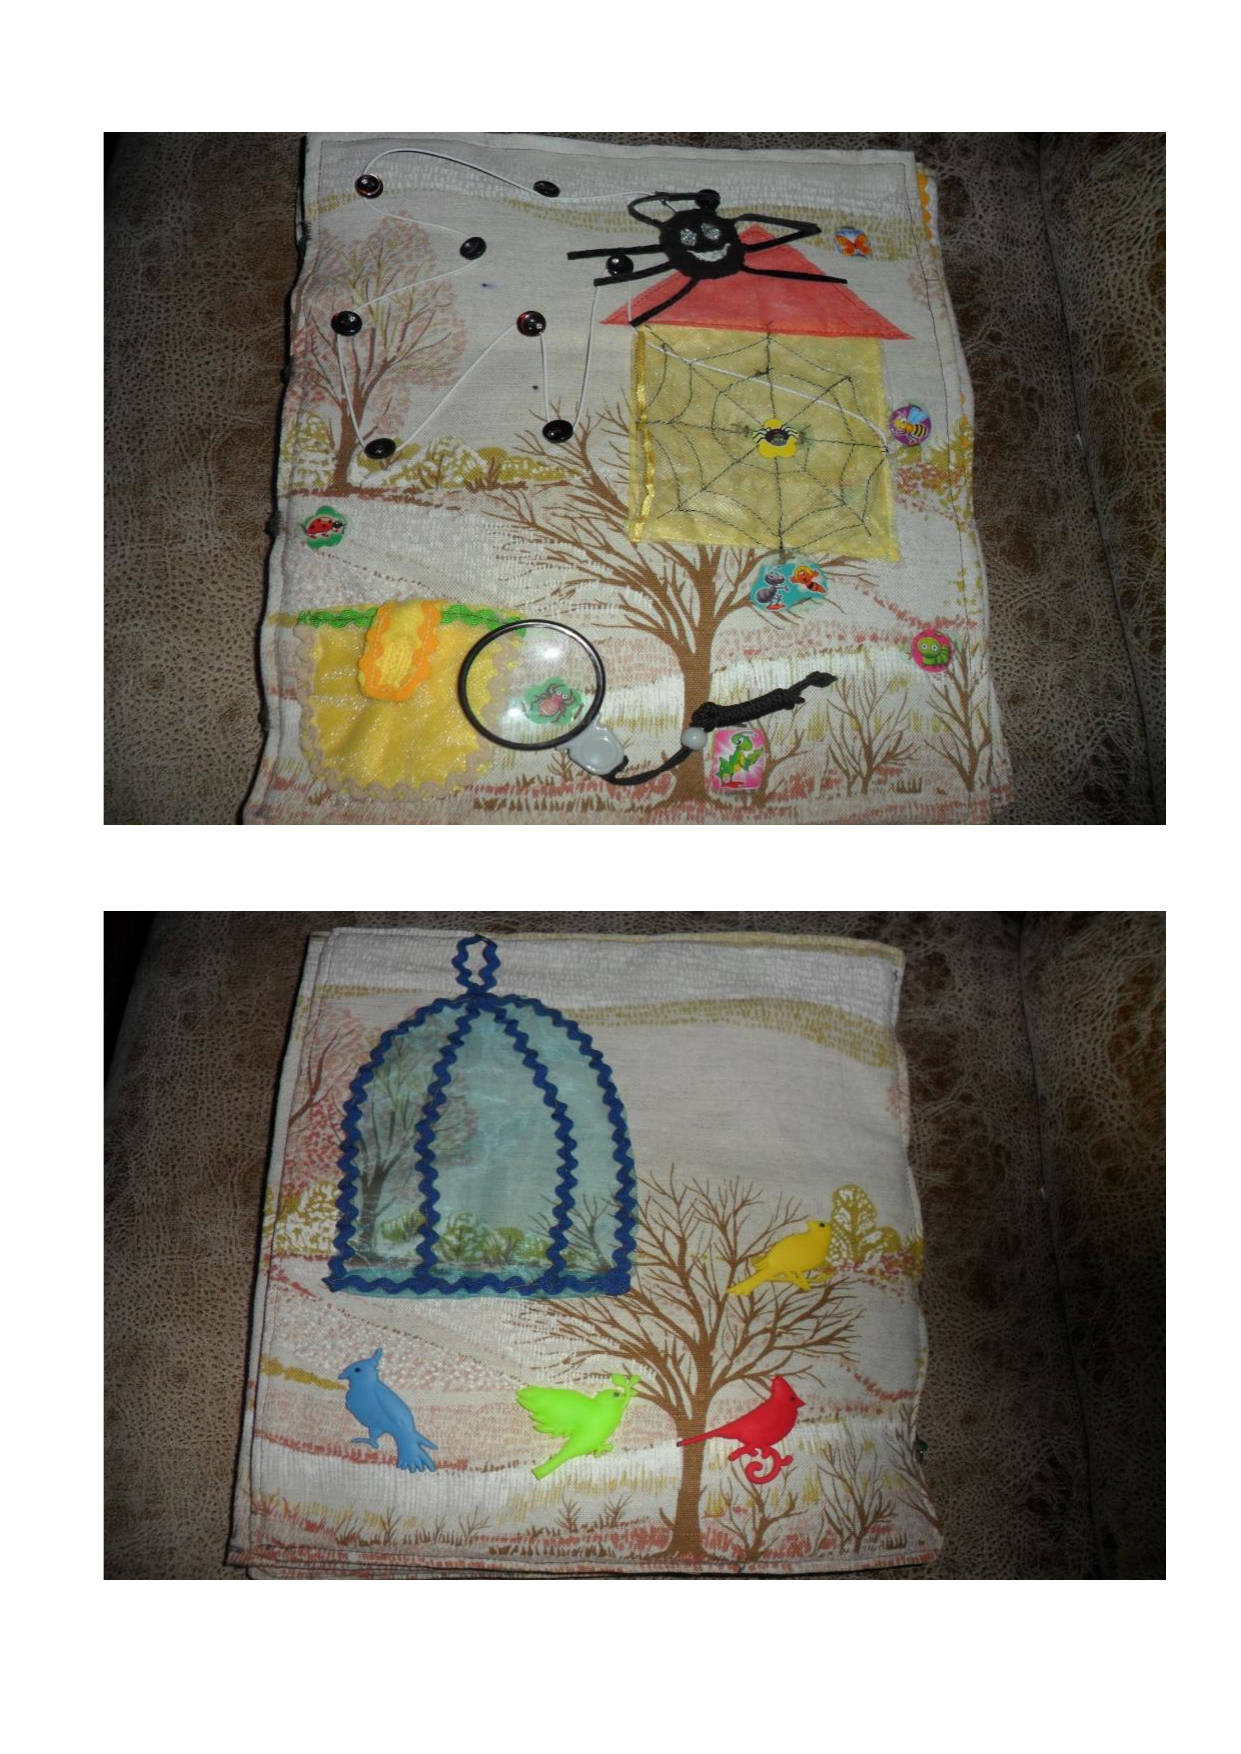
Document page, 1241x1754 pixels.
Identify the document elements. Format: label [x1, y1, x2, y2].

picture [103, 132, 1166, 825]
picture [103, 911, 1166, 1580]
